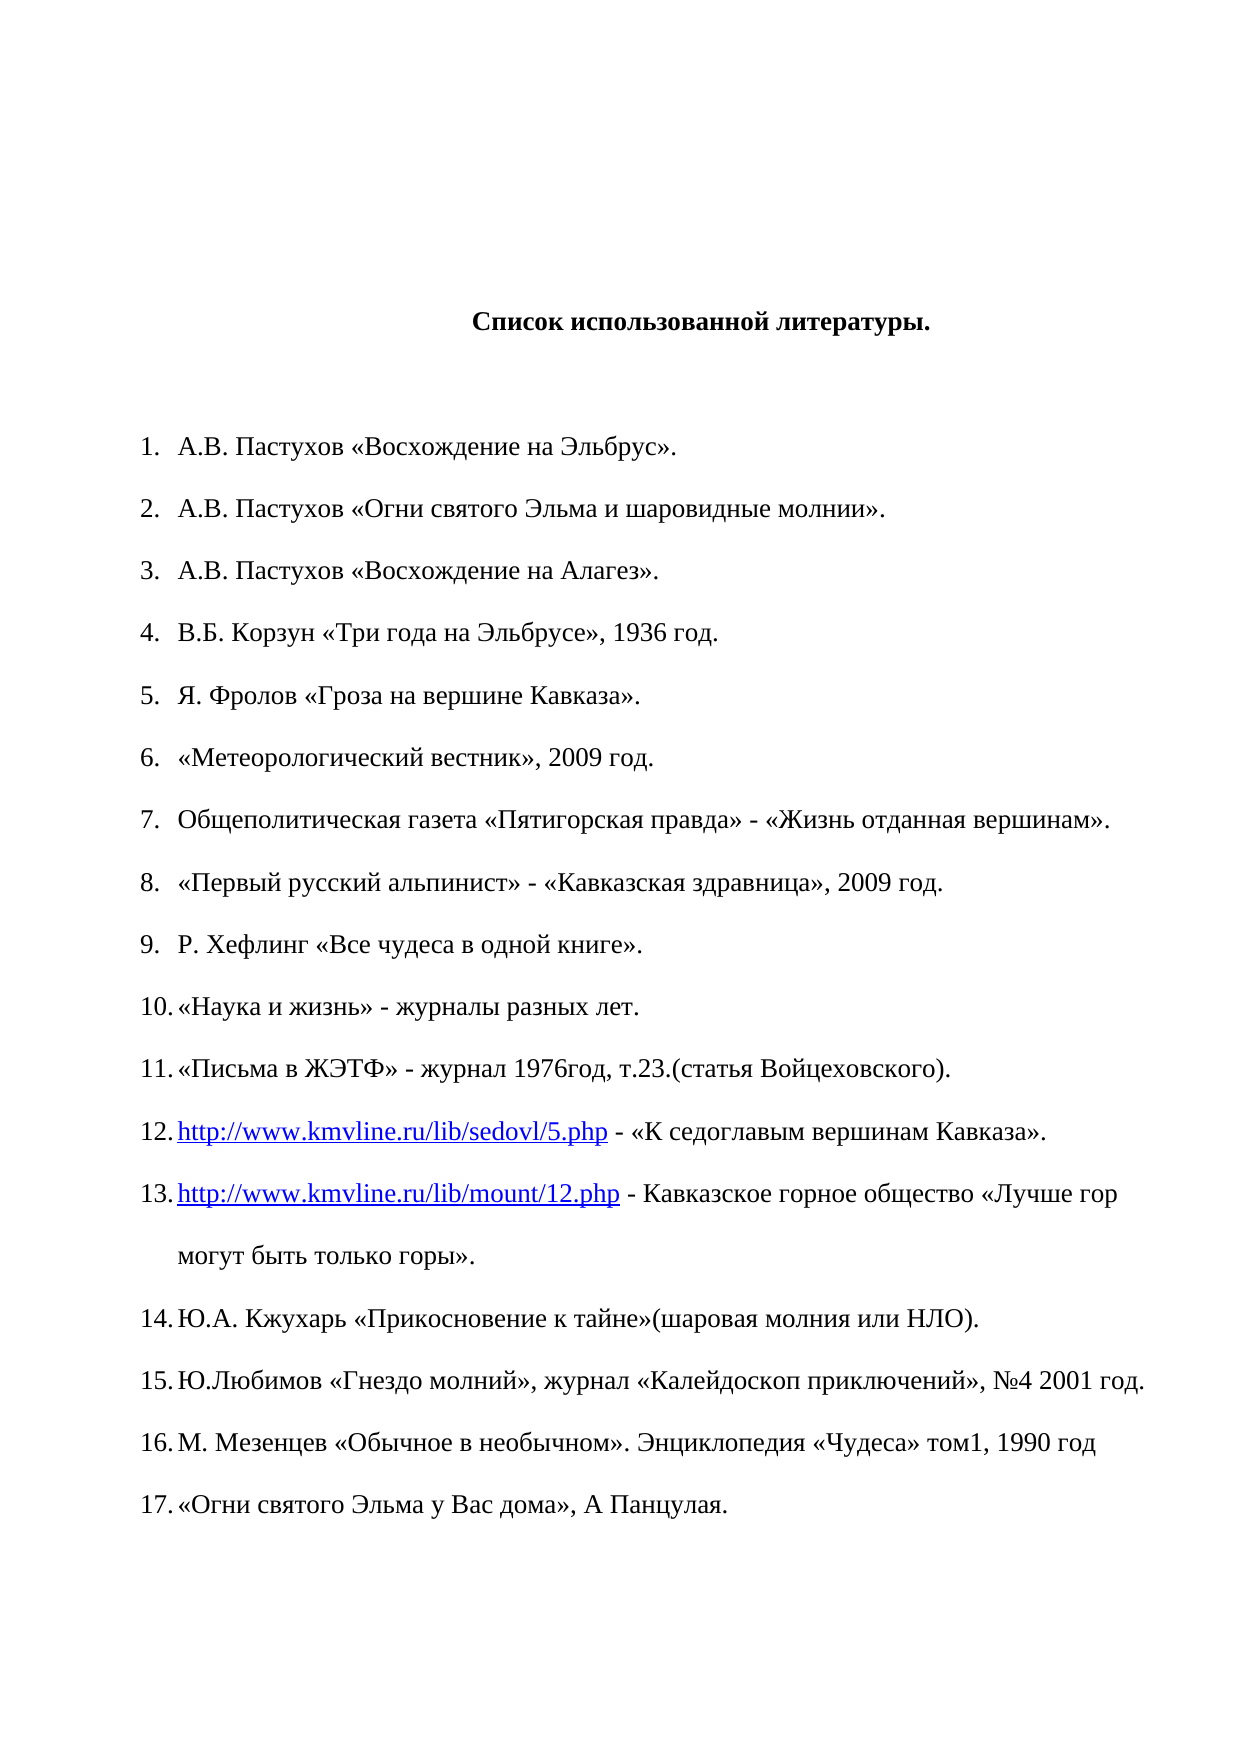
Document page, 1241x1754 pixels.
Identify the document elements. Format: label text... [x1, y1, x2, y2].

list В.Б. Корзун «Три года на Эльбрусе», 1936 год. [140, 616, 1152, 648]
list «Огни святого Эльма у Вас дома», А Панцулая. [140, 1488, 1152, 1520]
list «Наука и жизнь» - журналы разных лет. [140, 990, 1152, 1021]
list Общеполитическая газета «Пятигорская правда» - «Жизнь отданная вершинам». [140, 803, 1152, 834]
list А.В. Пастухов «Восхождение на Алагез». [140, 554, 1152, 585]
list «Первый русский альпинист» - «Кавказская здравница», 2009 год. [140, 866, 1152, 897]
list Ю.А. Кжухарь «Прикосновение к тайне»(шаровая молния или НЛО). [140, 1302, 1152, 1333]
list А.В. Пастухов «Огни святого Эльма и шаровидные молнии». [140, 492, 1152, 523]
list http://www.kmvline.ru/lib/mount/12.php - Кавказское горное общество «Лучше гор могут быть только горы». [140, 1177, 1152, 1271]
list «Метеорологический вестник», 2009 год. [140, 741, 1152, 772]
list Р. Хефлинг «Все чудеса в одной книге». [140, 928, 1152, 959]
list М. Мезенцев «Обычное в необычном». Энциклопедия «Чудеса» том1, 1990 год [140, 1426, 1152, 1457]
text Список использованной литературы. [177, 305, 1152, 336]
list А.В. Пастухов «Восхождение на Эльбрус». [140, 429, 1152, 461]
list «Письма в ЖЭТФ» - журнал 1976год, т.23.(статья Войцеховского). [140, 1052, 1152, 1084]
list http://www.kmvline.ru/lib/sedovl/5.php - «К седоглавым вершинам Кавказа». [140, 1115, 1152, 1146]
list Я. Фролов «Гроза на вершине Кавказа». [140, 679, 1152, 710]
list Ю.Любимов «Гнездо молний», журнал «Калейдоскоп приключений», №4 2001 год. [140, 1364, 1152, 1395]
